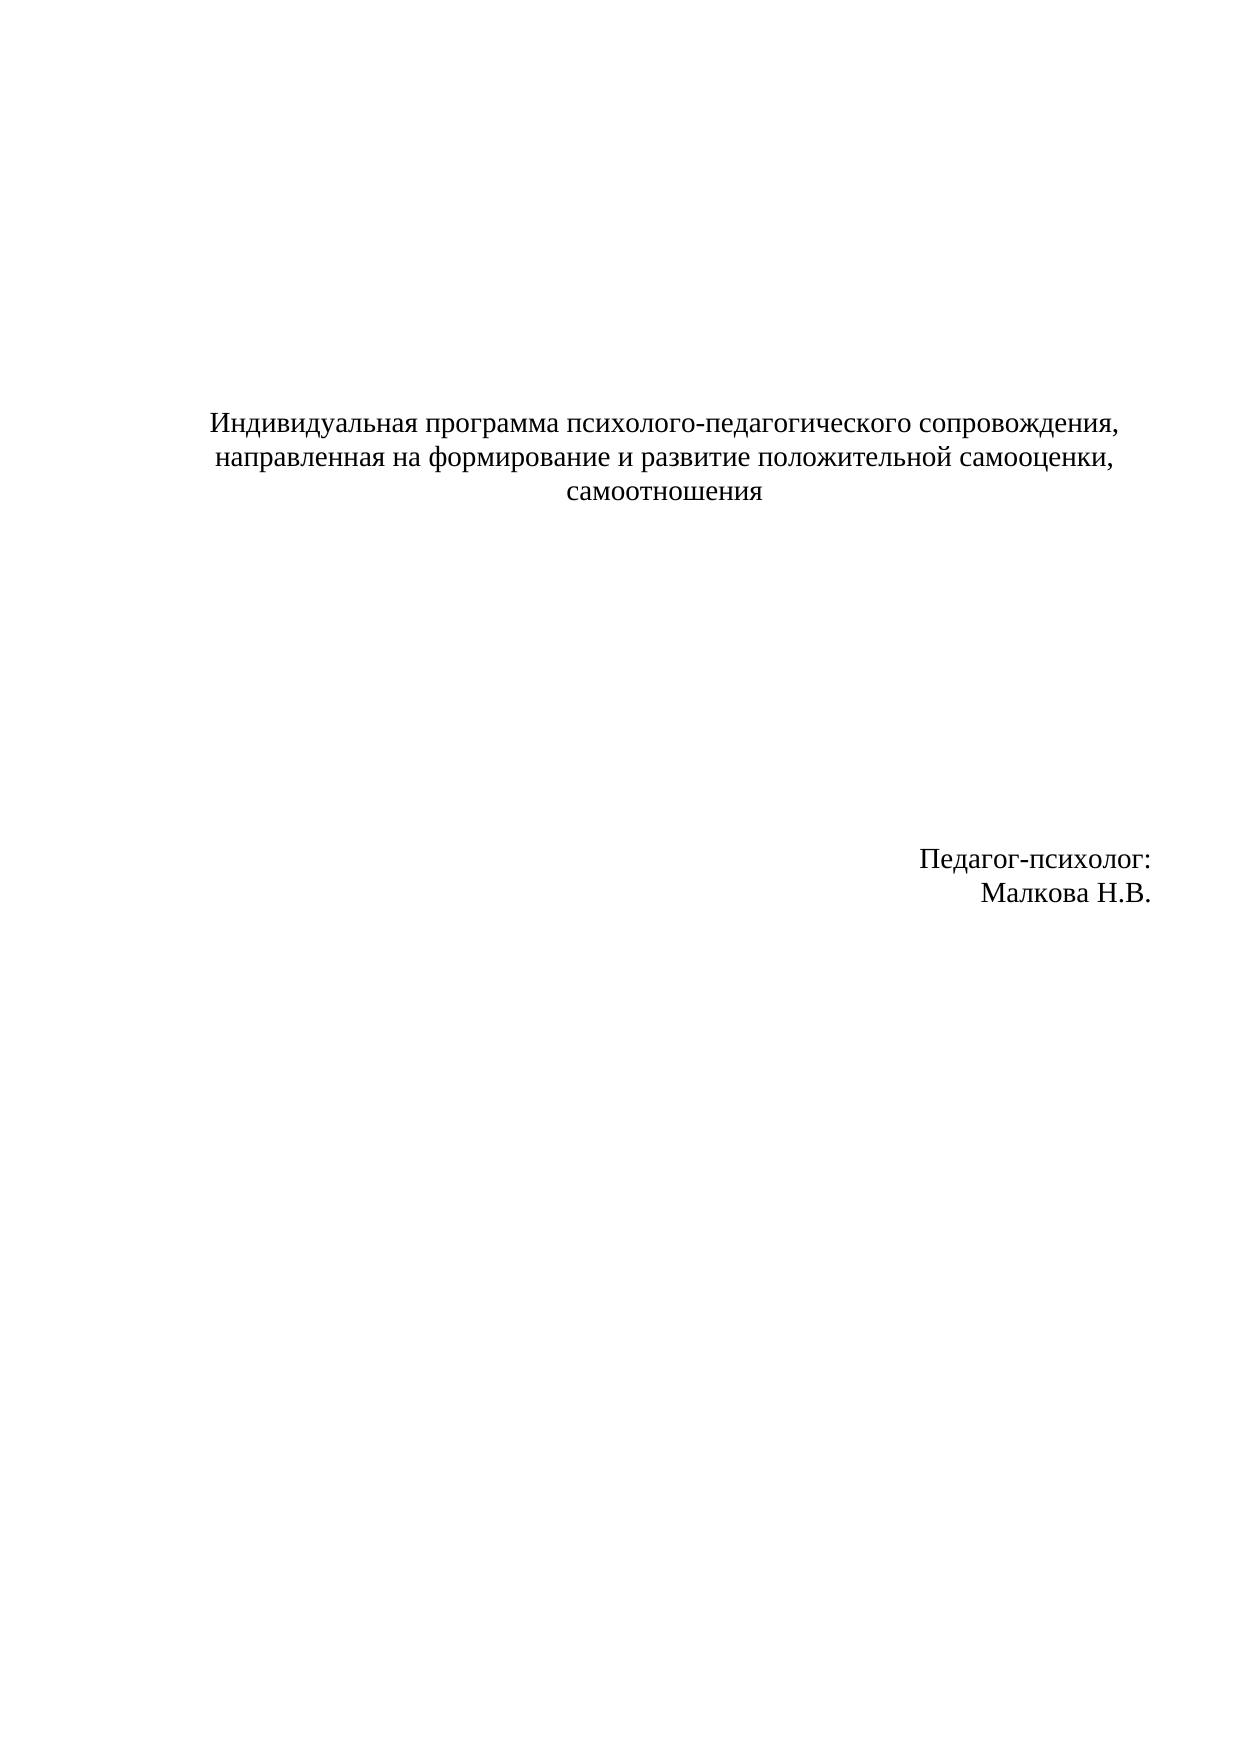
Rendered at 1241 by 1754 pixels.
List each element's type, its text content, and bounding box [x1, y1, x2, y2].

text Педагог-психолог: [177, 842, 1152, 875]
text Малкова Н.В. [177, 875, 1152, 909]
text Индивидуальная программа психолого-педагогического сопровождения, направленная на формирование и развитие положительной самооценки, самоотношения [177, 406, 1152, 506]
